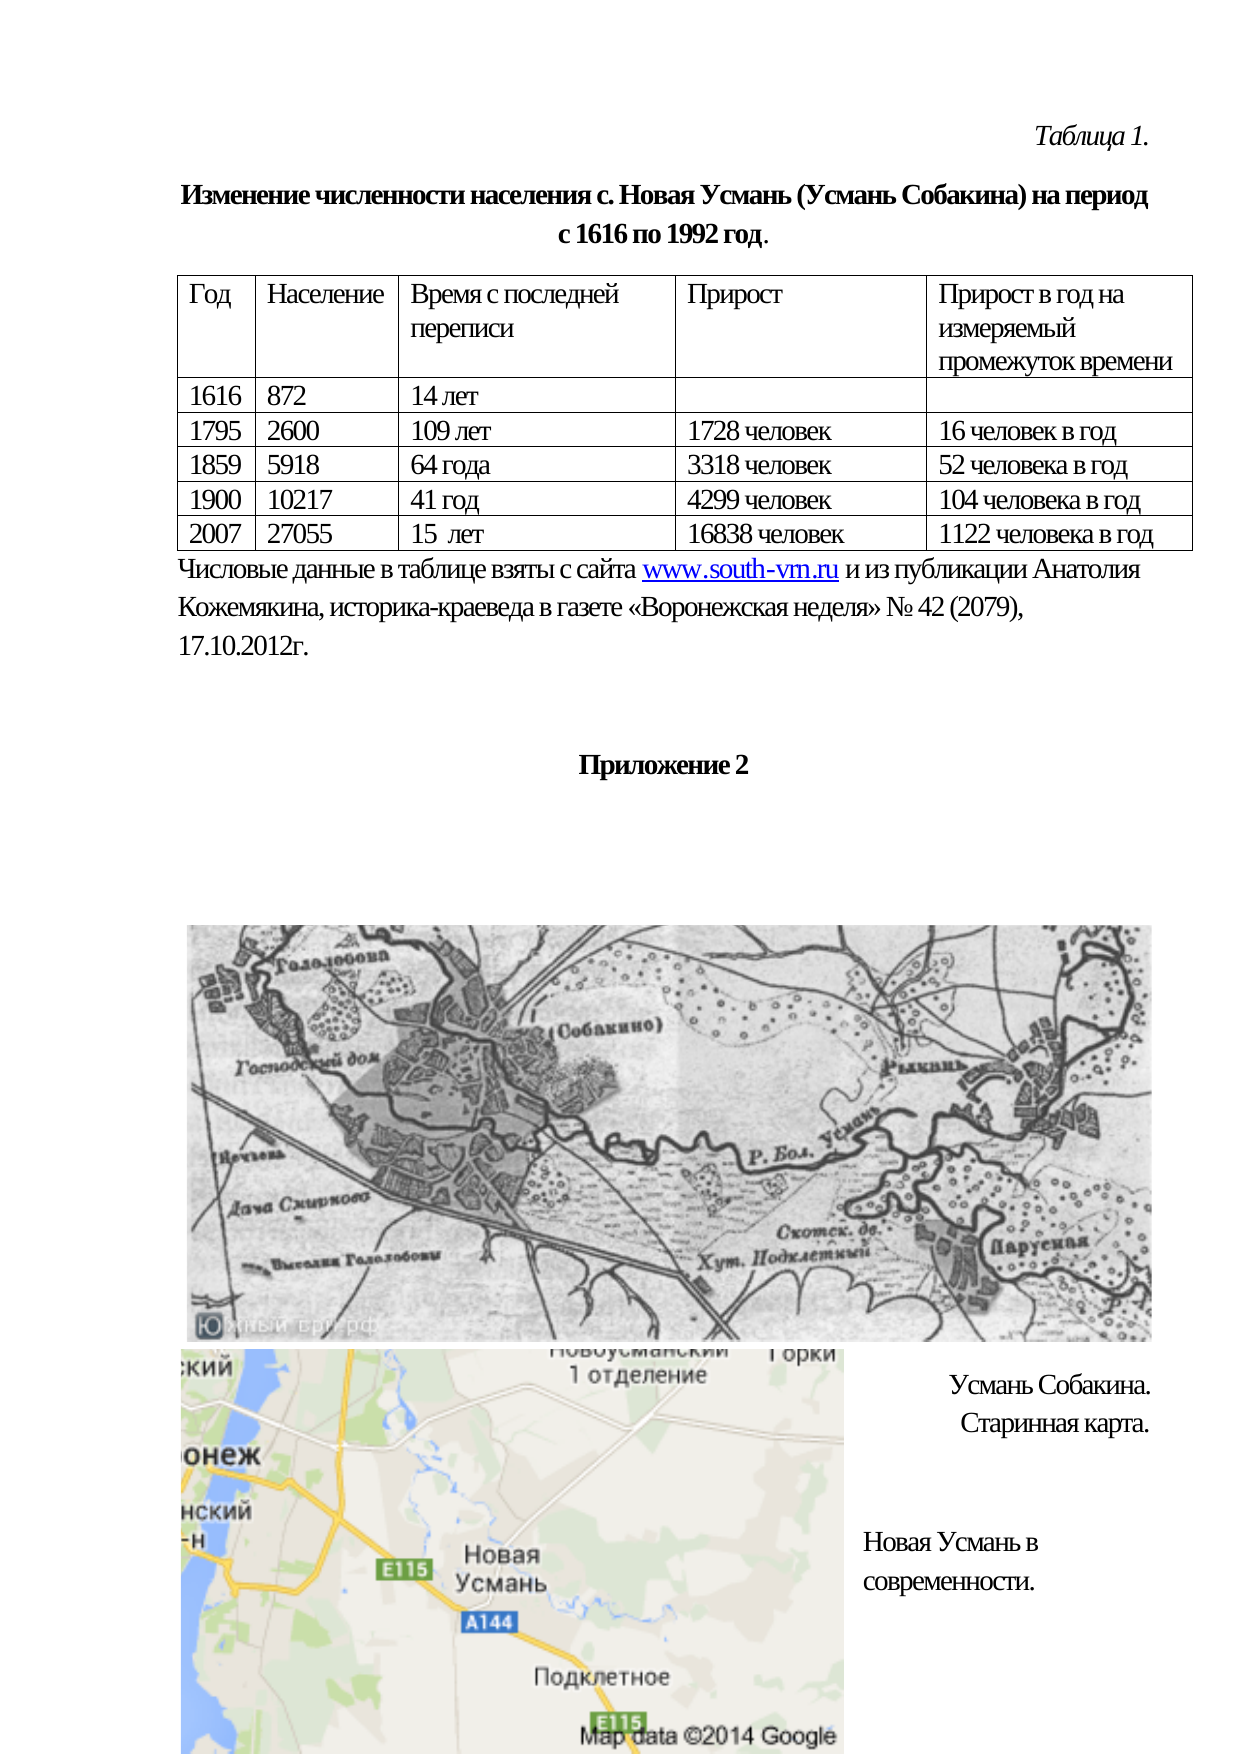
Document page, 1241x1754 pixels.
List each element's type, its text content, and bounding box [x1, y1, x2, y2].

table_cell 2600 [256, 413, 398, 446]
table_cell 1900 [178, 482, 255, 515]
table_cell 3318 человек [676, 447, 926, 481]
table_cell 27055 [256, 516, 398, 550]
table_cell 109 лет [399, 413, 675, 446]
table_cell 1122 человека в год [927, 516, 1192, 550]
picture [186, 925, 1152, 1342]
table_header Прирост в год на измеряемый промежуток времени [927, 276, 1192, 377]
text Числовые данные в таблице взяты с сайта www.south-vrn.ru и из публикации Анатолия Кожемякина, историка-краеведа в газете «Воронежская неделя» № 42 (2079), 17.10.2012г. [177, 551, 1152, 662]
table_cell 41 год [399, 482, 675, 515]
table_header Время с последней переписи [399, 276, 675, 377]
table_cell 1728 человек [676, 413, 926, 446]
table_cell 1616 [178, 378, 255, 412]
table_cell 5918 [256, 447, 398, 481]
table_cell 4299 человек [676, 482, 926, 515]
table_cell 104 человека в год [927, 482, 1192, 515]
table_cell 10217 [256, 482, 398, 515]
picture [180, 1349, 844, 1754]
text Изменение численности населения с. Новая Усмань (Усмань Собакина) на период с 1616 по 1992 год. [177, 177, 1152, 249]
text Усмань Собакина. Старинная карта. [844, 1367, 1152, 1439]
text Новая Усмань в современности. [844, 1524, 1152, 1596]
table_cell 2007 [178, 516, 255, 550]
text Таблица 1. [177, 118, 1152, 152]
table_cell [927, 378, 1192, 412]
table_cell 1795 [178, 413, 255, 446]
table_cell 14 лет [399, 378, 675, 412]
table_header Население [256, 276, 398, 377]
table_cell 52 человека в год [927, 447, 1192, 481]
table_cell 15 лет [399, 516, 675, 550]
table_cell 16838 человек [676, 516, 926, 550]
text Приложение 2 [177, 747, 1152, 780]
table_cell 16 человек в год [927, 413, 1192, 446]
table_header Прирост [676, 276, 926, 377]
table_cell 872 [256, 378, 398, 412]
table_cell [676, 378, 926, 412]
table_cell 1859 [178, 447, 255, 481]
table_cell 64 года [399, 447, 675, 481]
table_header Год [178, 276, 255, 377]
